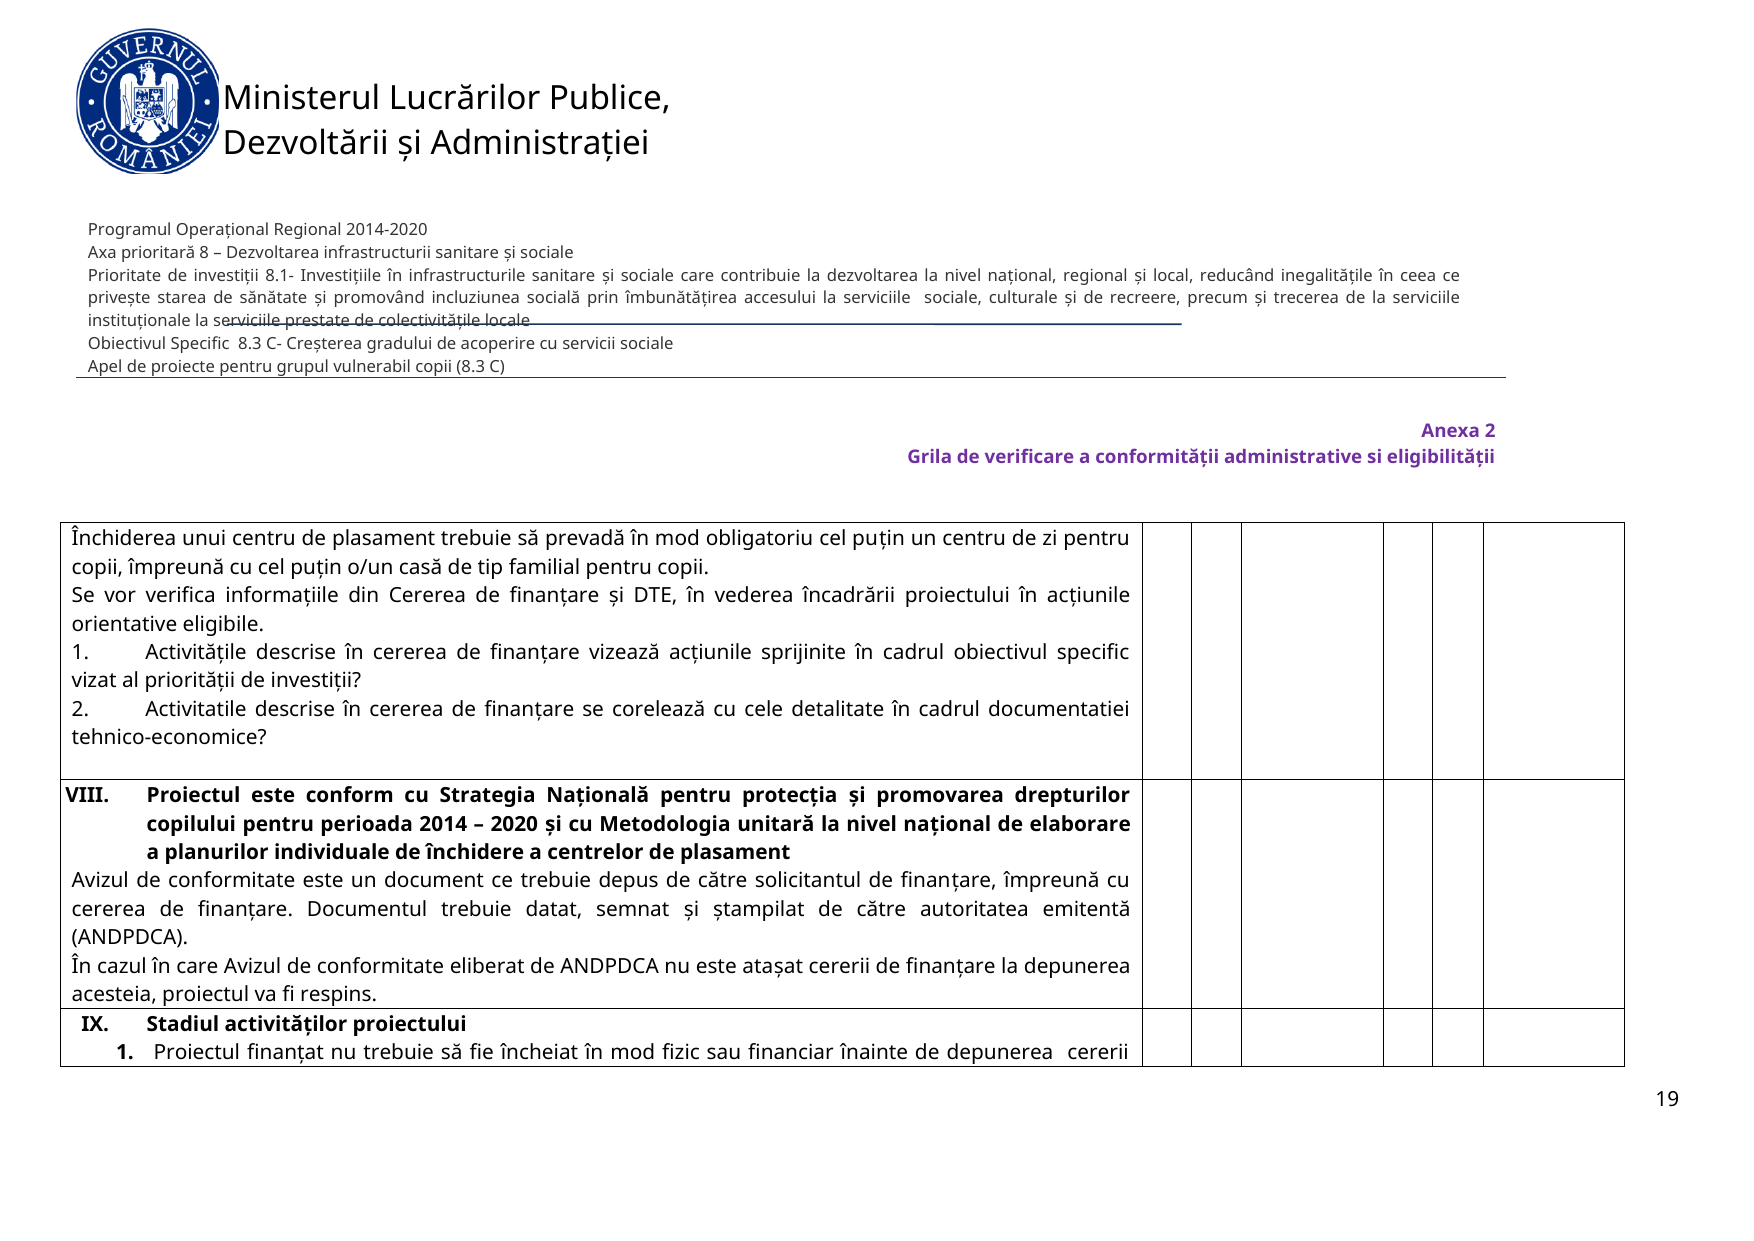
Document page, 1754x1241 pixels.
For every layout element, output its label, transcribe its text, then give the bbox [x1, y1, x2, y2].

table_cell [1242, 1009, 1383, 1066]
table_cell [1192, 1009, 1241, 1066]
table_cell [1384, 780, 1432, 1008]
table_cell [1484, 780, 1624, 1008]
table_cell [1192, 523, 1241, 779]
table_cell [1242, 780, 1383, 1008]
table_cell [1484, 523, 1624, 779]
table_cell [1143, 523, 1191, 779]
table_cell [1384, 1009, 1432, 1066]
table_cell [1384, 523, 1432, 779]
table_cell [1433, 780, 1483, 1008]
table_cell [1143, 1009, 1191, 1066]
table_cell [1242, 523, 1383, 779]
table_cell Proiectul precum şi activităţile sale se încadrează în obiectivul specific corespunzător priorității de investiții 8.1 a POR Închiderea unui centru de plasament trebuie să prevadă în mod obligatoriu cel puţin un centru de zi pentru copii, împreună cu cel puţin o/un casă de tip familial pentru copii. Se vor verifica informaţiile din Cererea de finanţare şi DTE, în vederea încadrării proiectului în acţiunile orientative eligibile. 1. Activităţile descrise în cererea de finanţare vizează acţiunile sprijinite în cadrul obiectivul specific vizat al priorității de investiții? 2. Activitatile descrise în cererea de finanţare se corelează cu cele detalitate în cadrul documentatiei tehnico-economice? [61, 523, 1142, 779]
table_cell [1433, 1009, 1483, 1066]
picture [75, 28, 219, 172]
table_cell Stadiul activităților proiectului Proiectul finanțat nu trebuie să fie încheiat în mod fizic sau financiar înainte de depunerea cererii de finanțare în cadrul POR 2014-2020 (Se va verifica informația din Raportul asupra stadiului fizic al lucrărilor.) Investiţiile începute sunt eligibile numai în cazul în care contractul de lucrări a fost semnat după 01.01.2014. Cheltuielile aferente acestor proiecte pot fi eligibile dacă au fost efectuate după 01.01.2014. [61, 1009, 1142, 1066]
table_cell [1143, 780, 1191, 1008]
table_cell [1192, 780, 1241, 1008]
table_cell [1484, 1009, 1624, 1066]
table_cell Proiectul este conform cu Strategia Naţională pentru protecţia şi promovarea drepturilor copilului pentru perioada 2014 – 2020 şi cu Metodologia unitară la nivel național de elaborare a planurilor individuale de închidere a centrelor de plasament Avizul de conformitate este un document ce trebuie depus de către solicitantul de finanţare, împreună cu cererea de finanțare. Documentul trebuie datat, semnat şi ştampilat de către autoritatea emitentă (ANDPDCA). În cazul în care Avizul de conformitate eliberat de ANDPDCA nu este ataşat cererii de finanţare la depunerea acesteia, proiectul va fi respins. [61, 780, 1142, 1008]
table_cell [1433, 523, 1483, 779]
